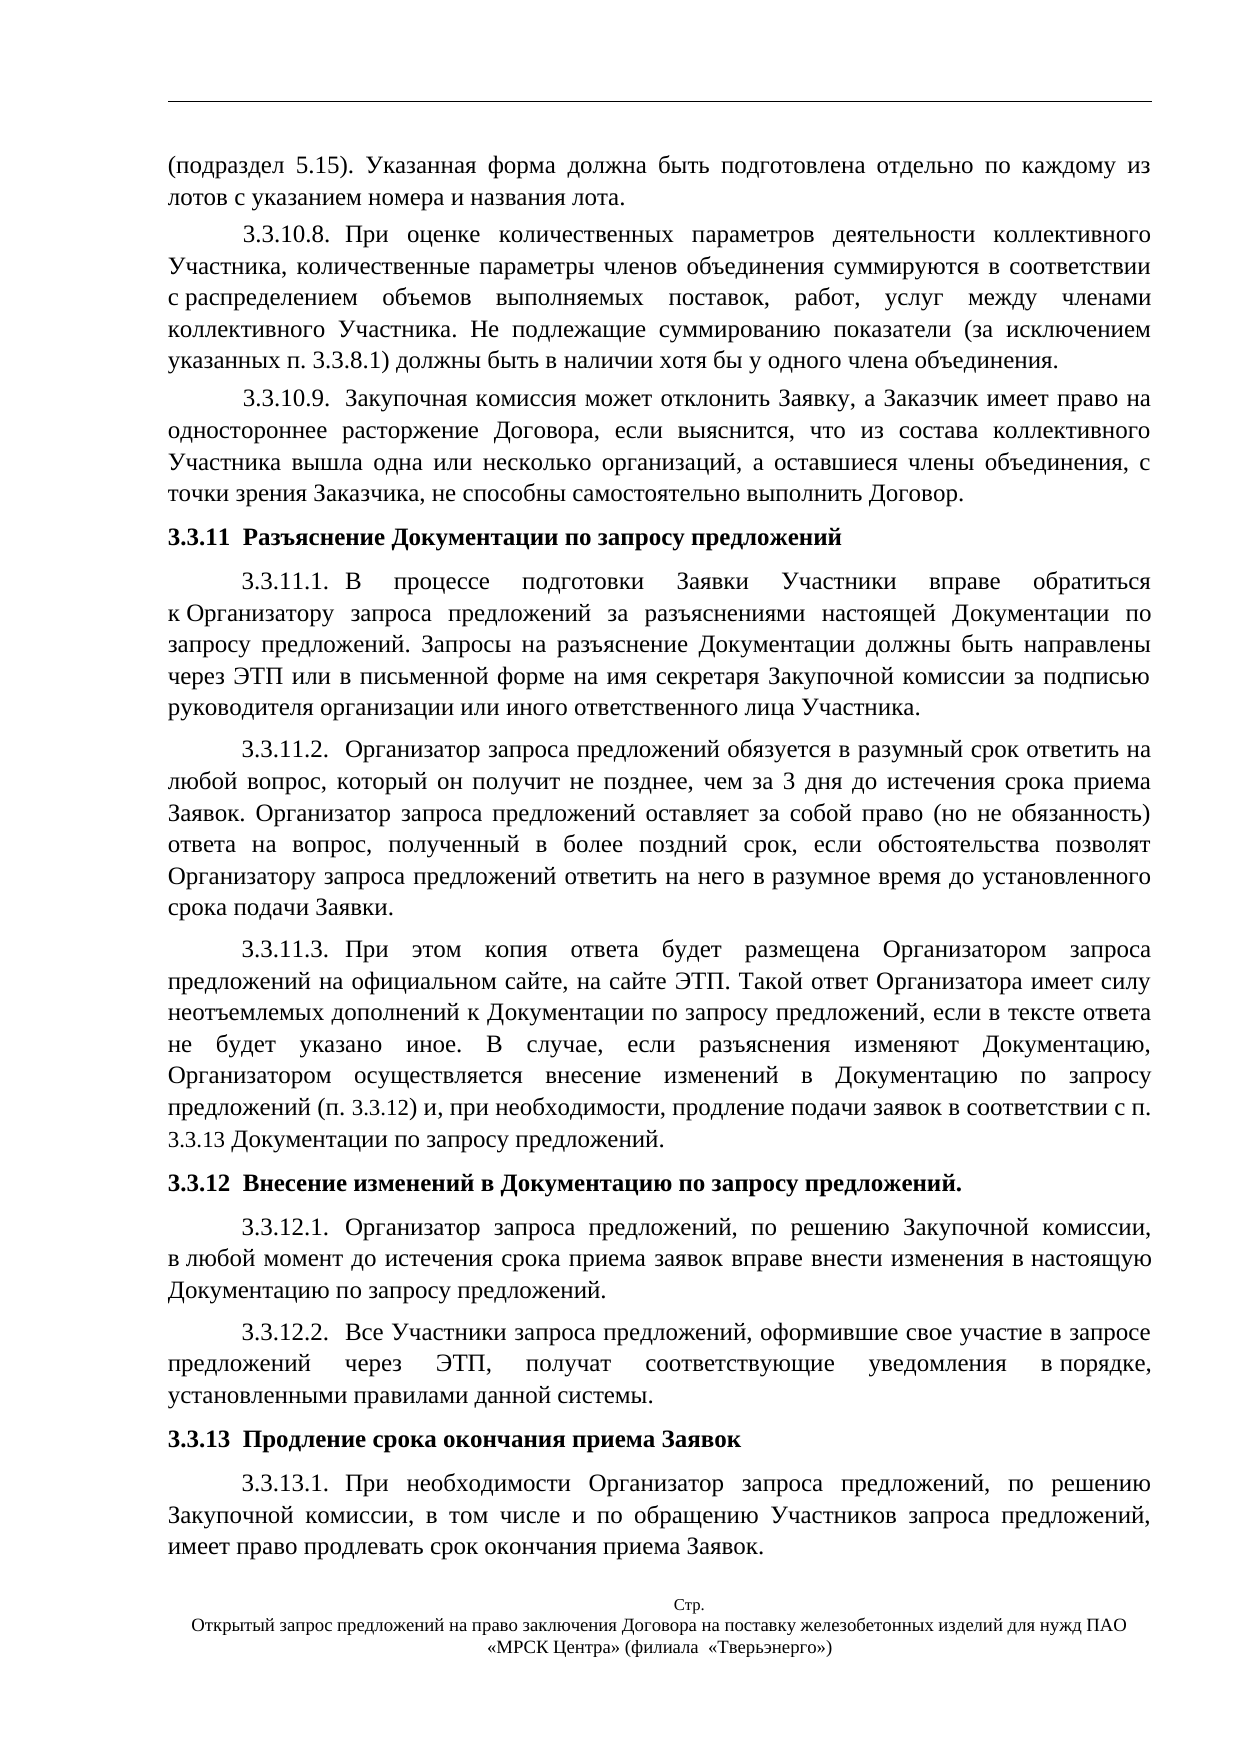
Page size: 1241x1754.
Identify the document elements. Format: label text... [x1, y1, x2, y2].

list В процессе подготовки Заявки Участники вправе обратиться к Организатору запроса предложений за разъяснениями настоящей Документации по запросу предложений. Запросы на разъяснение Документации должны быть направлены через ЭТП или в письменной форме на имя секретаря Закупочной комиссии за подписью руководителя организации или иного ответственного лица Участника. [168, 566, 1152, 721]
list Все Участники запроса предложений, оформившие свое участие в запросе предложений через ЭТП, получат соответствующие уведомления в порядке, установленными правилами данной системы. [168, 1317, 1152, 1409]
subtitle Разъяснение Документации по запросу предложений [168, 522, 1152, 551]
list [168, 150, 1152, 210]
list При необходимости Организатор запроса предложений, по решению Закупочной комиссии, в том числе и по обращению Участников запроса предложений, имеет право продлевать срок окончания приема Заявок. [168, 1468, 1152, 1560]
list Закупочная комиссия может отклонить Заявку, а Заказчик имеет право на одностороннее расторжение Договора, если выяснится, что из состава коллективного Участника вышла одна или несколько организаций, а оставшиеся члены объединения, с точки зрения Заказчика, не способны самостоятельно выполнить Договор. [168, 383, 1152, 507]
subtitle Продление срока окончания приема Заявок [168, 1424, 1152, 1453]
list При оценке количественных параметров деятельности коллективного Участника, количественные параметры членов объединения суммируются в соответствии с распределением объемов выполняемых поставок, работ, услуг между членами коллективного Участника. Не подлежащие суммированию показатели (за исключением указанных п. 3.3.8.1) должны быть в наличии хотя бы у одного члена объединения. [168, 219, 1152, 374]
subtitle Внесение изменений в Документацию по запросу предложений. [168, 1168, 1152, 1196]
list Организатор запроса предложений обязуется в разумный срок ответить на любой вопрос, который он получит не позднее, чем за 3 дня до истечения срока приема Заявок. Организатор запроса предложений оставляет за собой право (но не обязанность) ответа на вопрос, полученный в более поздний срок, если обстоятельства позволят Организатору запроса предложений ответить на него в разумное время до установленного срока подачи Заявки. [168, 734, 1152, 921]
list При этом копия ответа будет размещена Организатором запроса предложений на официальном сайте, на сайте ЭТП. Такой ответ Организатора имеет силу неотъемлемых дополнений к Документации по запросу предложений, если в тексте ответа не будет указано иное. В случае, если разъяснения изменяют Документацию, Организатором осуществляется внесение изменений в Документацию по запросу предложений (п. 3.3.12) и, при необходимости, продление подачи заявок в соответствии с п. 3.3.13 Документации по запросу предложений. [168, 934, 1152, 1152]
list Организатор запроса предложений, по решению Закупочной комиссии, в любой момент до истечения срока приема заявок вправе внести изменения в настоящую Документацию по запросу предложений. [168, 1212, 1152, 1304]
